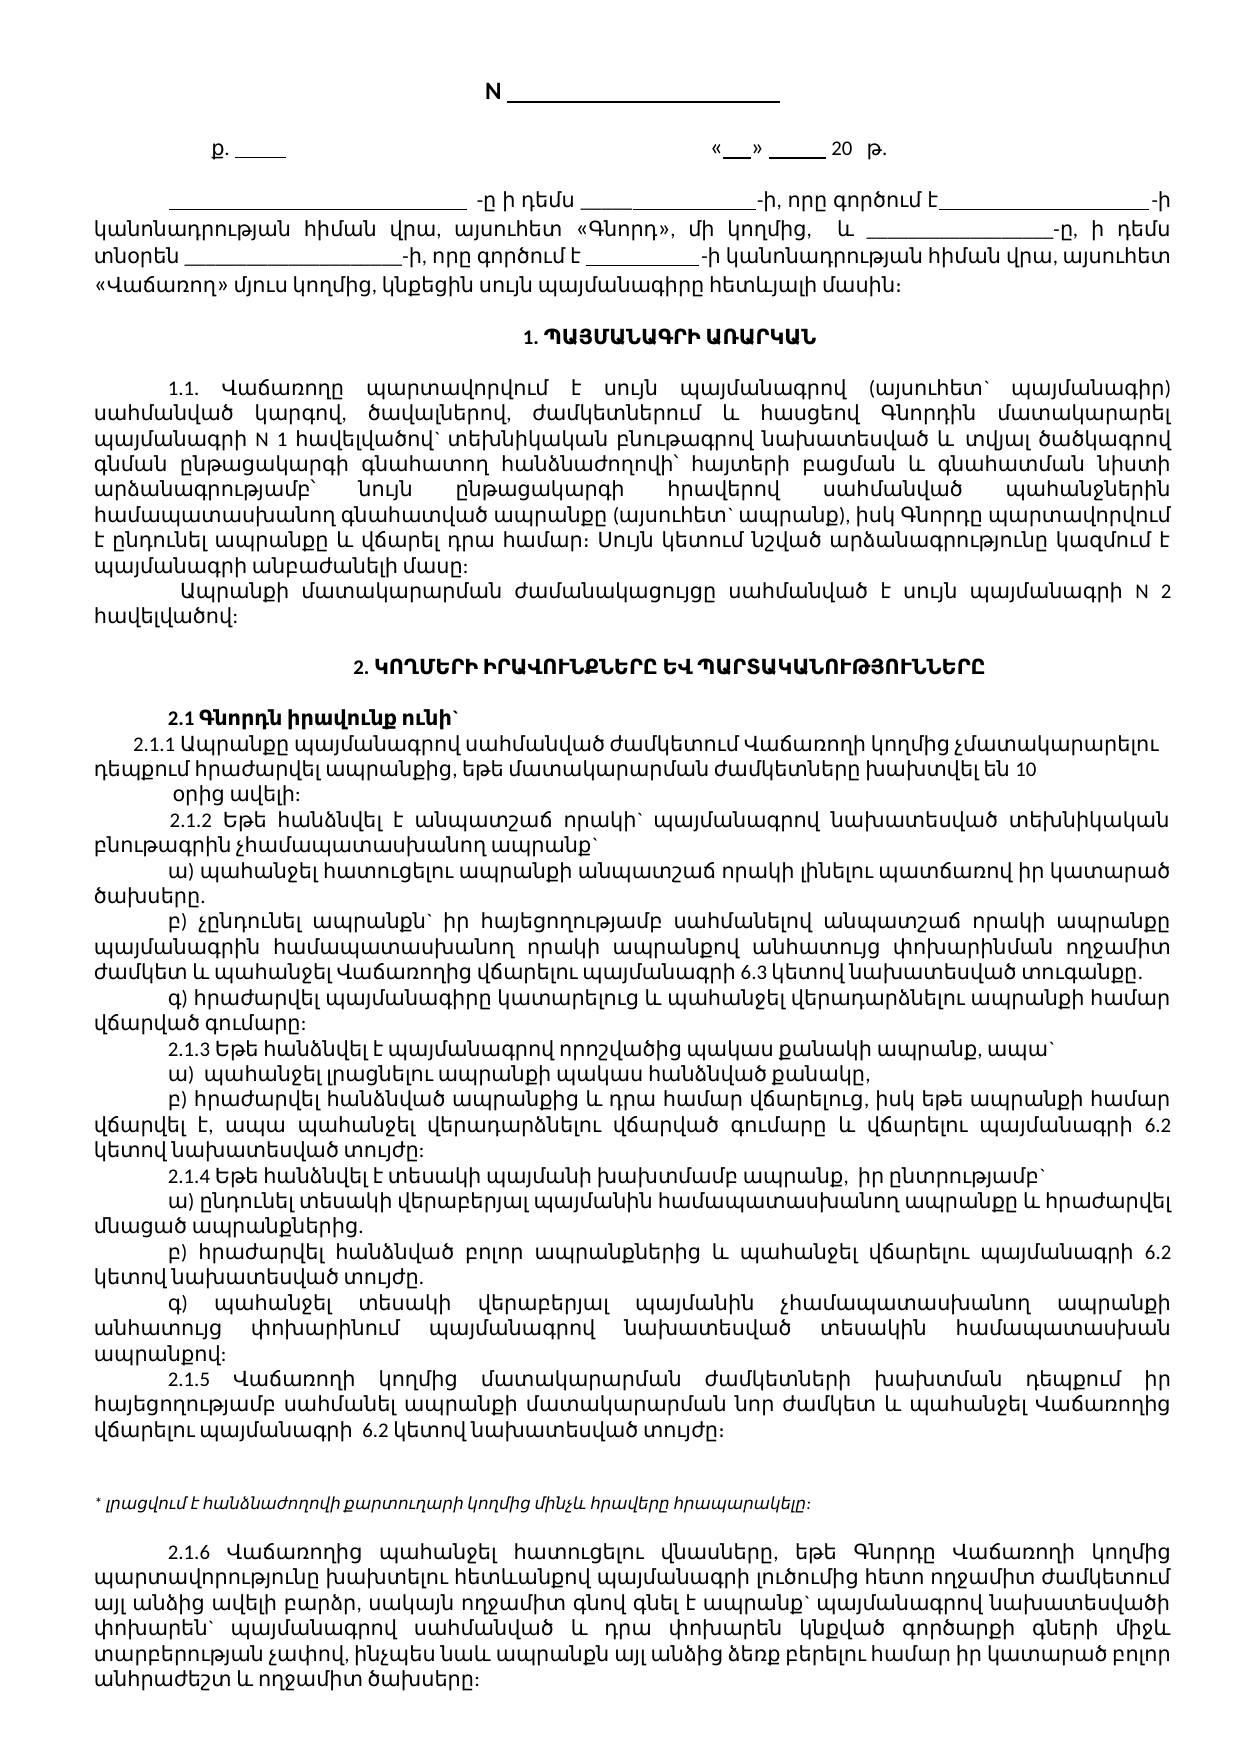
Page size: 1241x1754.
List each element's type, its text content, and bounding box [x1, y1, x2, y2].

text 2.1.2 Եթե հանձնվել է անպատշաճ որակի` պայմանագրով նախատեսված տեխնիկական բնութագրին չհամապատասխանող ապրանք` [94, 807, 1171, 858]
text 1.1. Վաճառողը պարտավորվում է սույն պայմանագրով (այսուհետ` պայմանագիր) սահմանված կարգով, ծավալներով, ժամկետներում և հասցեով Գնորդին մատակարարել պայմանագրի N 1 հավելվածով` տեխնիկական բնութագրով նախատեսված և տվյալ ծածկագրով գնման ընթացակարգի գնահատող հանձնաժողովի՝ հայտերի բացման և գնահատման նիստի արձանագրությամբ՝ նույն ընթացակարգի հրավերով սահմանված պահանջներին համապատասխանող գնահատված ապրանքը (այսուհետ` ապրանք), իսկ Գնորդը պարտավորվում է ընդունել ապրանքը և վճարել դրա համար։ Սույն կետում նշված արձանագրությունը կազմում է պայմանագրի անբաժանելի մասը: [94, 375, 1171, 578]
text 2.1.5 Վաճառողի կողմից մատակարարման ժամկետների խախտման դեպքում իր հայեցողությամբ սահմանել ապրանքի մատակարարման նոր ժամկետ և պահանջել Վաճառողից վճարելու պայմանագրի 6.2 կետով նախատեսված տույժը։ [94, 1366, 1171, 1442]
text ա) պահանջել լրացնելու ապրանքի պակաս հանձնված քանակը, [94, 1061, 1171, 1087]
text 2.1 Գնորդն իրավունք ունի` [94, 705, 1171, 731]
text ք. « » 20 թ. [94, 131, 1171, 161]
text 2.1.4 Եթե հանձնվել է տեսակի պայմանի խախտմամբ ապրանք, իր ընտրությամբ` [94, 1163, 1171, 1188]
text 1. ՊԱՅՄԱՆԱԳՐԻ ԱՌԱՐԿԱՆ [94, 324, 1171, 349]
text ա) ընդունել տեսակի վերաբերյալ պայմանին համապատասխանող ապրանքը և հրաժարվել մնացած ապրանքներից. [94, 1188, 1171, 1239]
text 2.1.6 Վաճառողից պահանջել հատուցելու վնասները, եթե Գնորդը Վաճառողի կողմից պարտավորությունը խախտելու հետևանքով պայմանագրի լուծումից հետո ողջամիտ ժամկետում այլ անձից ավելի բարձր, սակայն ողջամիտ գնով գնել է ապրանք` պայմանագրով նախատեսվածի փոխարեն` պայմանագրով սահմանված և դրա փոխարեն կնքված գործարքի գների միջև տարբերության չափով, ինչպես նաև ապրանքն այլ անձից ձեռք բերելու համար իր կատարած բոլոր անհրաժեշտ և ողջամիտ ծախսերը: [94, 1539, 1171, 1692]
text գ) պահանջել տեսակի վերաբերյալ պայմանին չհամապատասխանող ապրանքի անհատույց փոխարինում պայմանագրով նախատեսված տեսակին համապատասխան ապրանքով: [94, 1290, 1171, 1366]
text 2. ԿՈՂՄԵՐԻ ԻՐԱՎՈՒՆՔՆԵՐԸ ԵՎ ՊԱՐՏԱԿԱՆՈՒԹՅՈՒՆՆԵՐԸ [94, 654, 1171, 680]
text Ապրանքի մատակարարման ժամանակացույցը սահմանված է սույն պայմանագրի N 2 հավելվածով: [94, 578, 1171, 629]
text գ) հրաժարվել պայմանագիրը կատարելուց և պահանջել վերադարձնելու ապրանքի համար վճարված գումարը: [94, 985, 1171, 1036]
text բ) հրաժարվել հանձնված ապրանքից և դրա համար վճարելուց, իսկ եթե ապրանքի համար վճարվել է, ապա պահանջել վերադարձնելու վճարված գումարը և վճարելու պայմանագրի 6.2 կետով նախատեսված տույժը: [94, 1087, 1171, 1163]
text N [79, 75, 1171, 106]
text ա) պահանջել հատուցելու ապրանքի անպատշաճ որակի լինելու պատճառով իր կատարած ծախսերը. [94, 858, 1171, 909]
text -ը ի դեմս _____ -ի, որը գործում է -ի կանոնադրության հիման վրա, այսուհետ «Գնորդ», մի կողմից, և __________________-ը, ի դեմս տնօրեն _____________________-ի, որը գործում է -ի կանոնադրության հիման վրա, այսուհետ «Վաճառող» մյուս կողմից, կնքեցին սույն պայմանագիրը հետևյալի մասին։ [94, 187, 1171, 299]
text * լրացվում է հանձնաժողովի քարտուղարի կողմից մինչև հրավերը հրապարակելը: [94, 1493, 1171, 1514]
text բ) չընդունել ապրանքն` իր հայեցողությամբ սահմանելով անպատշաճ որակի ապրանքը պայմանագրին համապատասխանող որակի ապրանքով անհատույց փոխարինման ողջամիտ ժամկետ և պահանջել Վաճառողից վճարելու պայմանագրի 6.3 կետով նախատեսված տուգանքը. [94, 909, 1171, 985]
text 2.1.1 Ապրանքը պայմանագրով սահմանված ժամկետում Վաճառողի կողմից չմատակարարելու դեպքում հրաժարվել ապրանքից, եթե մատակարարման ժամկետները խախտվել են 10 [94, 731, 1171, 782]
text 2.1.3 Եթե հանձնվել է պայմանագրով որոշվածից պակաս քանակի ապրանք, ապա` [94, 1036, 1171, 1061]
text բ) հրաժարվել հանձնված բոլոր ապրանքներից և պահանջել վճարելու պայմանագրի 6.2 կետով նախատեսված տույժը. [94, 1239, 1171, 1290]
text օրից ավելի: [94, 782, 1171, 807]
